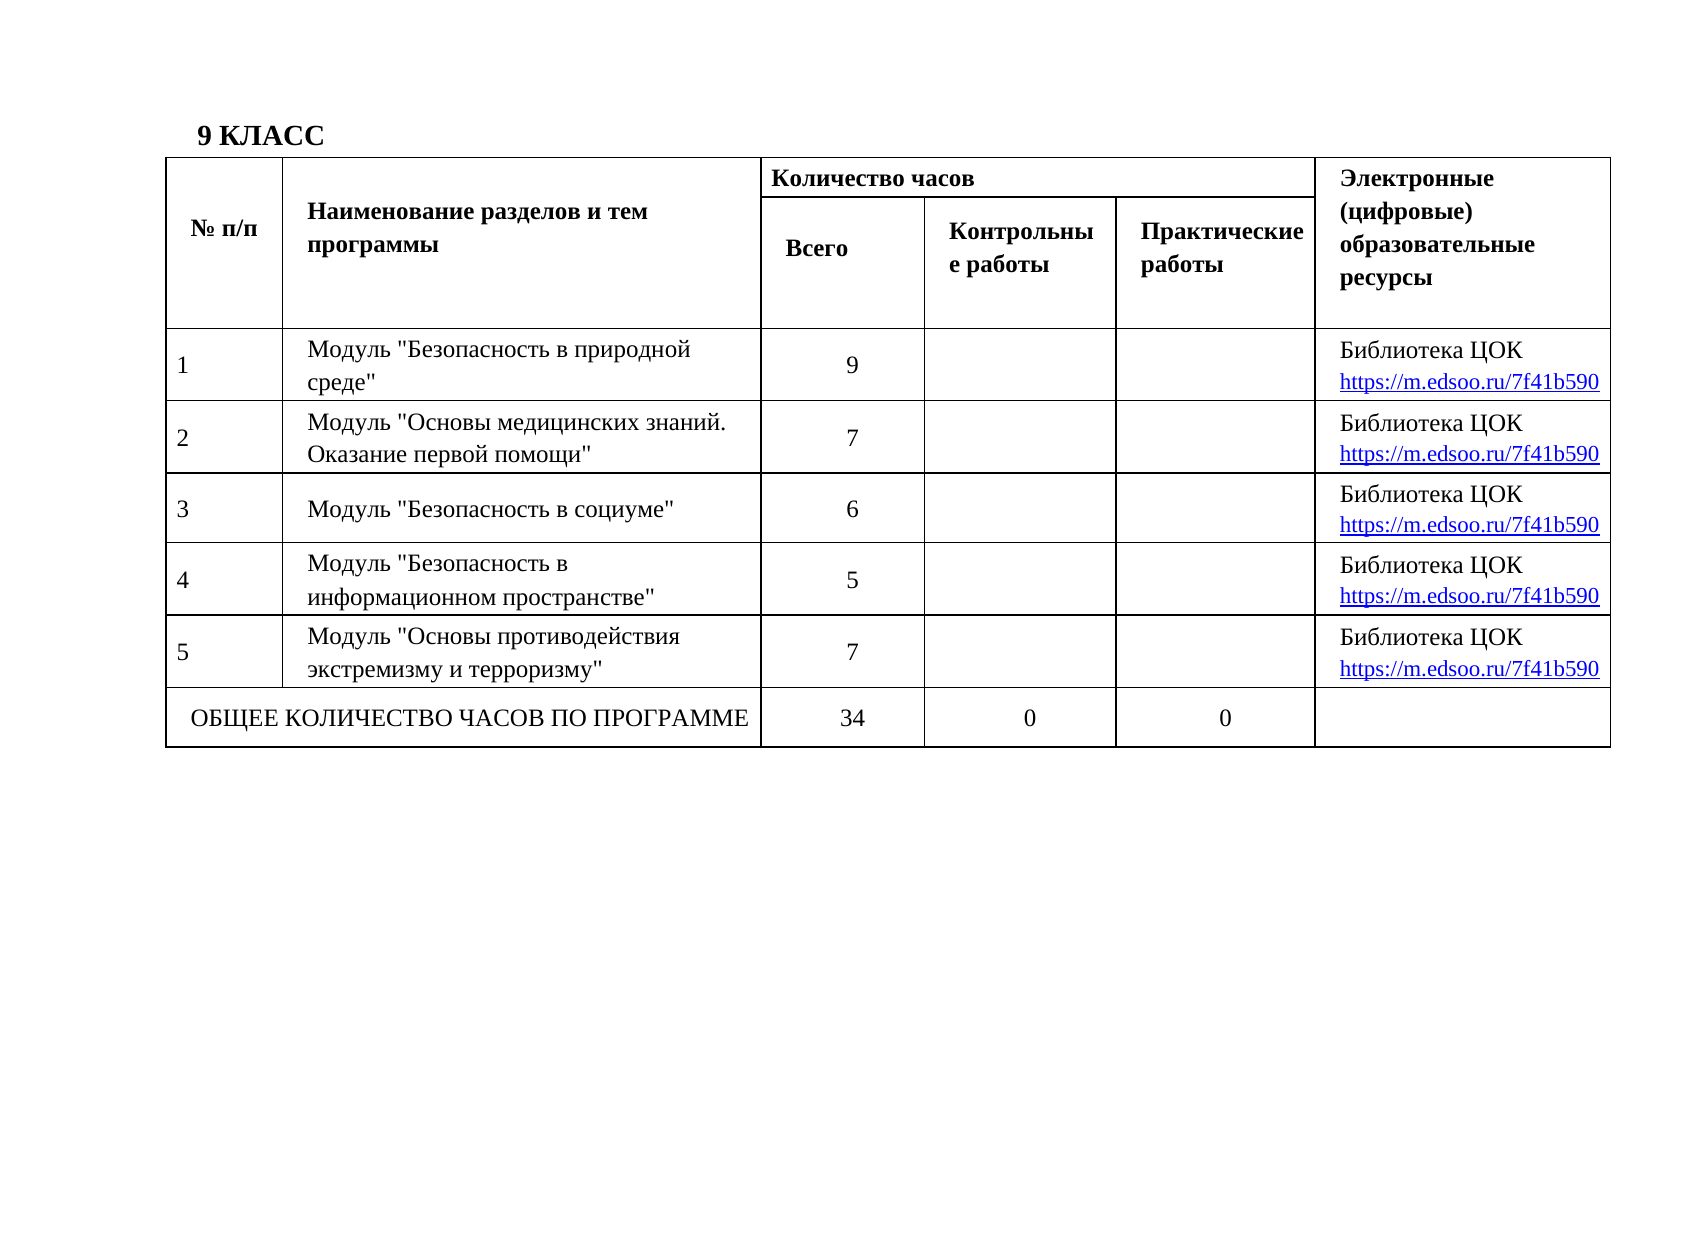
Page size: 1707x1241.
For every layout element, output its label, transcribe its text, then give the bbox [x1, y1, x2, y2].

table_cell [1316, 688, 1610, 746]
table_cell Библиотека ЦОК https://m.edsoo.ru/7f41b590 [1316, 616, 1610, 687]
table_header Наименование разделов и тем программы [283, 158, 760, 327]
table_header № п/п [167, 158, 282, 327]
table_cell [1117, 474, 1314, 542]
table_cell [925, 474, 1115, 542]
table_cell Модуль "Основы противодействия экстремизму и терроризму" [283, 616, 760, 687]
table_cell 34 [762, 688, 924, 746]
table_cell 5 [167, 616, 282, 687]
table_cell 5 [762, 543, 924, 614]
table_cell 0 [925, 688, 1115, 746]
table_cell ОБЩЕЕ КОЛИЧЕСТВО ЧАСОВ ПО ПРОГРАММЕ [167, 688, 760, 746]
table_cell Библиотека ЦОК https://m.edsoo.ru/7f41b590 [1316, 401, 1610, 472]
table_cell 9 [762, 329, 924, 400]
table_cell 7 [762, 401, 924, 472]
table_cell Модуль "Безопасность в информационном пространстве" [283, 543, 760, 614]
table_cell [925, 401, 1115, 472]
table_cell [1117, 616, 1314, 687]
table_cell Практические работы [1117, 198, 1314, 327]
table_cell Модуль "Безопасность в социуме" [283, 474, 760, 542]
table_header Электронные (цифровые) образовательные ресурсы [1316, 158, 1610, 327]
table_cell 2 [167, 401, 282, 472]
table_cell [925, 616, 1115, 687]
table_cell Модуль "Безопасность в природной среде" [283, 329, 760, 400]
table_cell [1117, 401, 1314, 472]
table_cell Библиотека ЦОК https://m.edsoo.ru/7f41b590 [1316, 474, 1610, 542]
table_header Количество часов [762, 158, 1314, 196]
text 9 КЛАСС [190, 118, 1618, 152]
table_cell [925, 329, 1115, 400]
table_cell 0 [1117, 688, 1314, 746]
table_cell 1 [167, 329, 282, 400]
table_cell 4 [167, 543, 282, 614]
table_cell Библиотека ЦОК https://m.edsoo.ru/7f41b590 [1316, 543, 1610, 614]
table_cell 3 [167, 474, 282, 542]
table_cell [925, 543, 1115, 614]
table_cell [1117, 329, 1314, 400]
table_cell 7 [762, 616, 924, 687]
table_cell [1117, 543, 1314, 614]
table_cell Модуль "Основы медицинских знаний. Оказание первой помощи" [283, 401, 760, 472]
table_cell Всего [762, 198, 924, 327]
table_cell Библиотека ЦОК https://m.edsoo.ru/7f41b590 [1316, 329, 1610, 400]
table_cell Контрольные работы [925, 198, 1115, 327]
table_cell 6 [762, 474, 924, 542]
